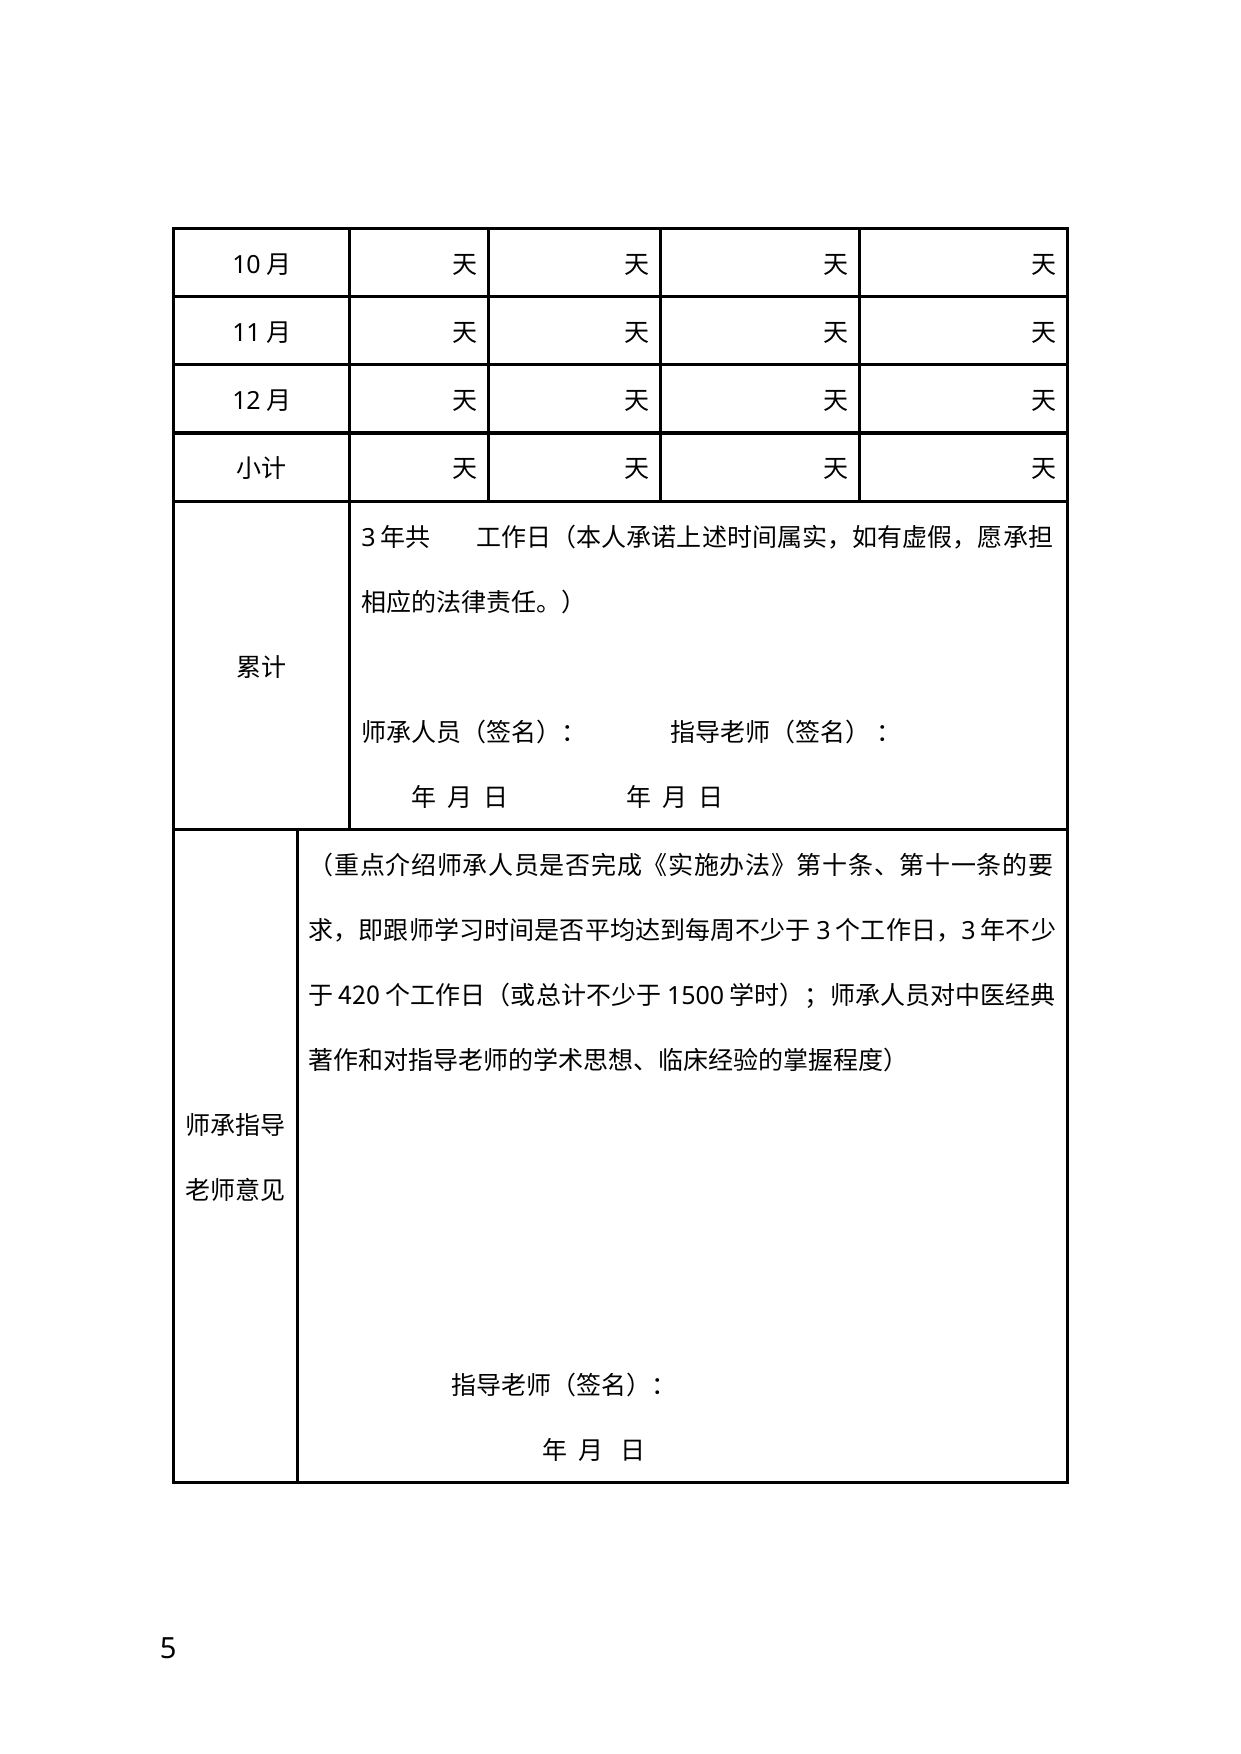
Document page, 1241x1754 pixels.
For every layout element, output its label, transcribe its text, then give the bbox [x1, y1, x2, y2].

table_cell 天 [861, 230, 1066, 295]
table_cell （重点介绍师承人员是否完成《实施办法》第十条、第十一条的要求，即跟师学习时间是否平均达到每周不少于3个工作日，3年不少于420个工作日（或总计不少于1500学时）；师承人员对中医经典著作和对指导老师的学术思想、临床经验的掌握程度） 指导老师（签名）： 年 月 日 [299, 831, 1066, 1481]
table_cell 天 [861, 435, 1066, 499]
table_cell 天 [662, 435, 858, 499]
table_cell 天 [351, 366, 487, 431]
table_cell 天 [662, 366, 858, 431]
table_cell 天 [351, 298, 487, 363]
table_cell 天 [861, 366, 1066, 431]
table_cell 天 [351, 230, 487, 295]
table_cell 天 [490, 230, 659, 295]
table_cell 天 [861, 298, 1066, 363]
table_cell 天 [351, 435, 487, 499]
table_cell 师承指导老师意见 [175, 831, 296, 1481]
table_cell 天 [490, 435, 659, 499]
table_cell 天 [662, 230, 858, 295]
table_cell 天 [662, 298, 858, 363]
table_cell 累计 [175, 503, 348, 828]
table_cell 天 [490, 366, 659, 431]
table_cell 天 [490, 298, 659, 363]
table_cell 11月 [175, 298, 348, 363]
table_cell 3年共 工作日（本人承诺上述时间属实，如有虚假，愿承担相应的法律责任。） 师承人员（签名）： 指导老师（签名） ： 年 月 日 年 月 日 [351, 503, 1066, 828]
table_cell 12月 [175, 366, 348, 431]
table_cell 10月 [175, 230, 348, 295]
table_cell 小计 [175, 435, 348, 499]
